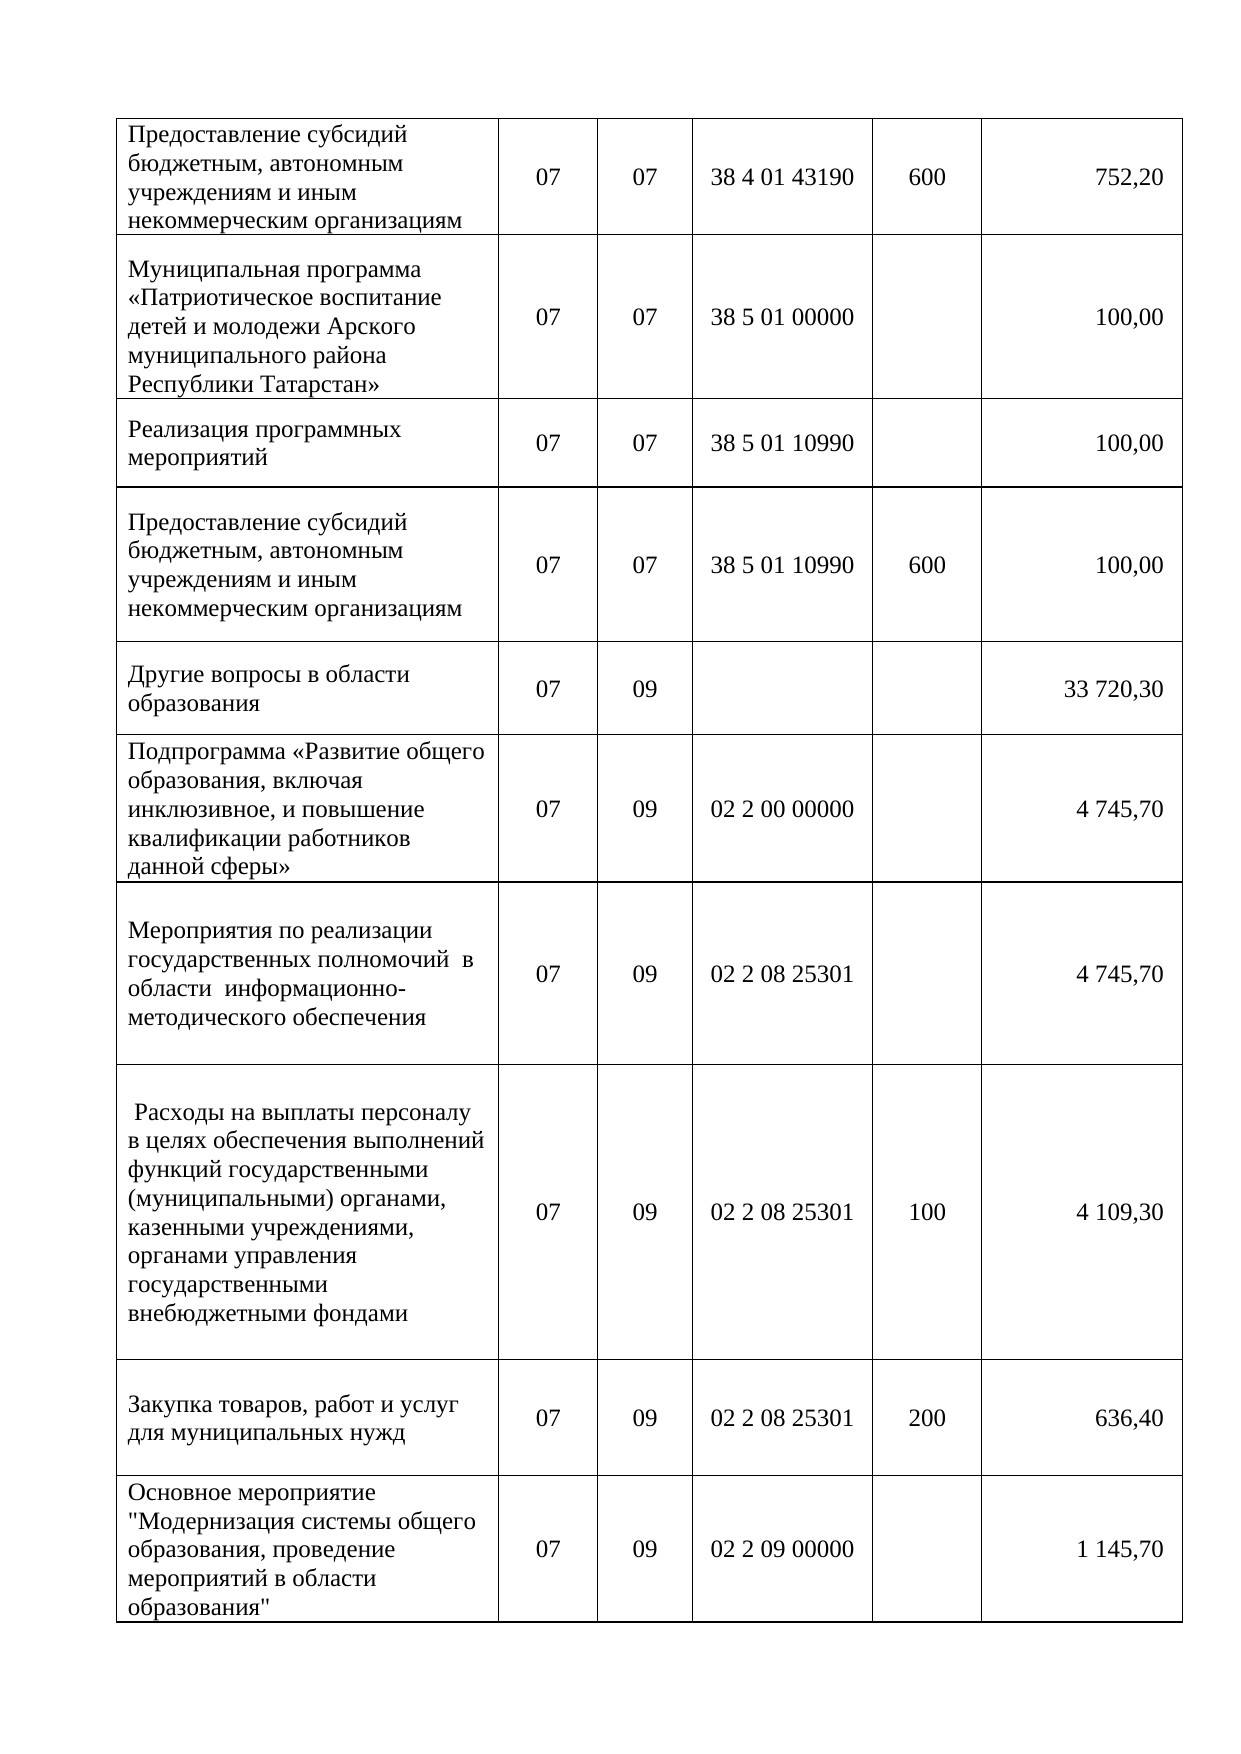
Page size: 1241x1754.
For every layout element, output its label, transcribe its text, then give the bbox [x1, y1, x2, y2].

table_cell [873, 883, 981, 1064]
table_cell 02 2 08 25301 [693, 883, 872, 1064]
table_cell 07 [499, 399, 597, 486]
table_cell 600 [873, 119, 981, 234]
table_cell 07 [499, 1476, 597, 1621]
table_cell [873, 399, 981, 486]
table_cell Другие вопросы в области образования [117, 642, 498, 734]
table_cell Основное мероприятие "Модернизация системы общего образования, проведение мероприятий в области образования" [117, 1476, 498, 1621]
table_cell 09 [598, 642, 692, 734]
table_cell Предоставление субсидий бюджетным, автономным учреждениям и иным некоммерческим организациям [117, 488, 498, 641]
table_cell 636,40 [982, 1360, 1182, 1475]
table_cell 38 5 01 00000 [693, 235, 872, 397]
table_cell Реализация программных мероприятий [117, 399, 498, 486]
table_cell 07 [499, 883, 597, 1064]
table_cell [873, 235, 981, 397]
table_cell 07 [598, 399, 692, 486]
table_cell [873, 642, 981, 734]
table_cell 4 745,70 [982, 883, 1182, 1064]
table_cell Муниципальная программа «Патриотическое воспитание детей и молодежи Арского муниципального района Республики Татарстан» [117, 235, 498, 397]
table_cell 38 5 01 10990 [693, 488, 872, 641]
table_cell 100 [873, 1065, 981, 1358]
table_cell 09 [598, 1360, 692, 1475]
table_cell 4 109,30 [982, 1065, 1182, 1358]
table_cell Мероприятия по реализации государственных полномочий в области информационно-методического обеспечения [117, 883, 498, 1064]
table_cell 07 [598, 235, 692, 397]
table_cell 600 [873, 488, 981, 641]
table_cell Подпрограмма «Развитие общего образования, включая инклюзивное, и повышение квалификации работников данной сферы» [117, 735, 498, 881]
table_cell 33 720,30 [982, 642, 1182, 734]
table_cell 07 [499, 235, 597, 397]
table_cell 100,00 [982, 235, 1182, 397]
table_cell 07 [598, 488, 692, 641]
table_cell 02 2 08 25301 [693, 1360, 872, 1475]
table_cell 200 [873, 1360, 981, 1475]
table_cell [873, 735, 981, 881]
table_cell 02 2 08 25301 [693, 1065, 872, 1358]
table_cell 07 [499, 1065, 597, 1358]
table_cell 07 [499, 488, 597, 641]
table_cell Предоставление субсидий бюджетным, автономным учреждениям и иным некоммерческим организациям [117, 119, 498, 234]
table_cell 100,00 [982, 399, 1182, 486]
table_cell 07 [499, 119, 597, 234]
table_cell 1 145,70 [982, 1476, 1182, 1621]
table_cell 752,20 [982, 119, 1182, 234]
table_cell Закупка товаров, работ и услуг для муниципальных нужд [117, 1360, 498, 1475]
table_cell 07 [499, 1360, 597, 1475]
table_cell 38 4 01 43190 [693, 119, 872, 234]
table_cell 09 [598, 735, 692, 881]
table_cell [873, 1476, 981, 1621]
table_cell 100,00 [982, 488, 1182, 641]
table_cell 09 [598, 883, 692, 1064]
table_cell 38 5 01 10990 [693, 399, 872, 486]
table_cell 02 2 09 00000 [693, 1476, 872, 1621]
table_cell 09 [598, 1476, 692, 1621]
table_cell 09 [598, 1065, 692, 1358]
table_cell 07 [499, 642, 597, 734]
table_cell 4 745,70 [982, 735, 1182, 881]
table_cell 07 [499, 735, 597, 881]
table_cell [693, 642, 872, 734]
table_cell 07 [598, 119, 692, 234]
table_cell 02 2 00 00000 [693, 735, 872, 881]
